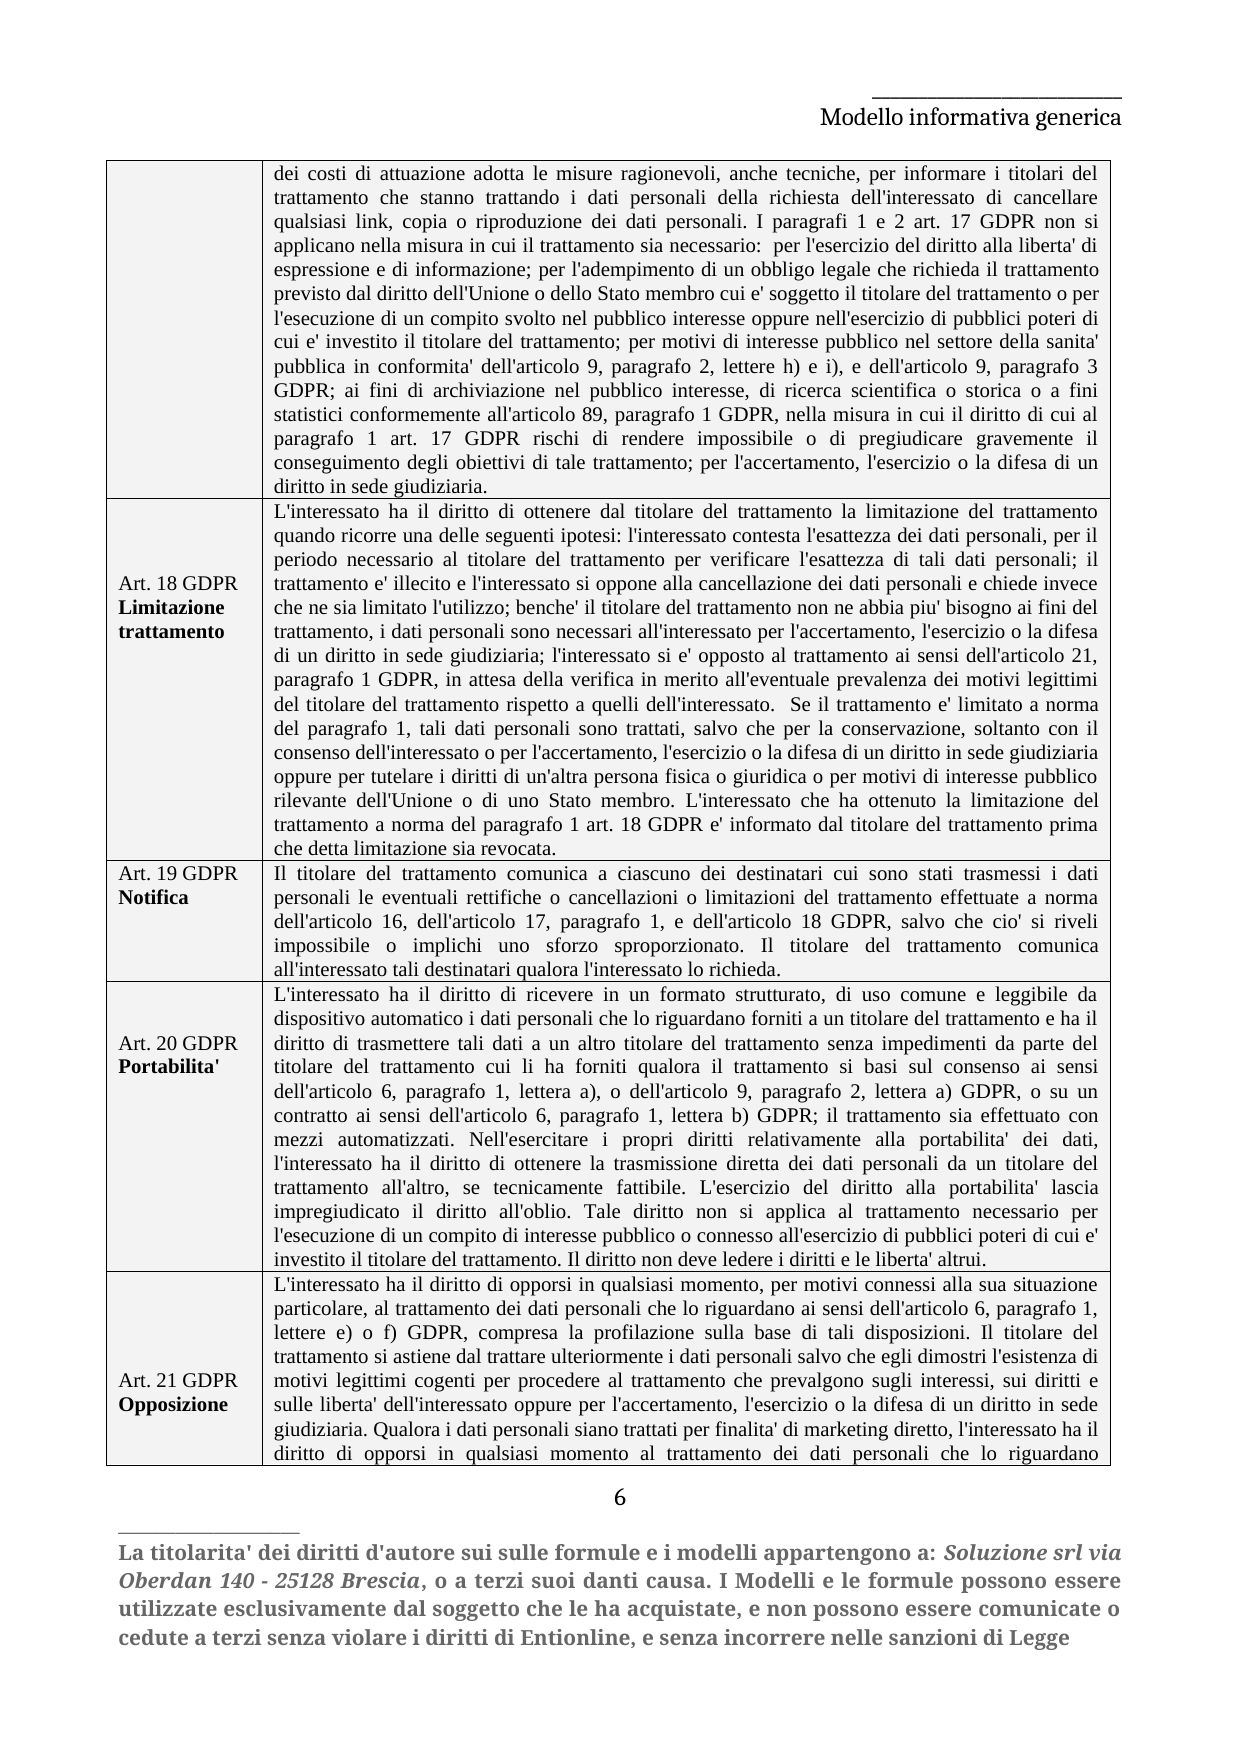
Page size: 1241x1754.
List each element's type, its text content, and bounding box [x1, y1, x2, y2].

table_cell Art. 18 GDPR Limitazione trattamento [107, 499, 262, 860]
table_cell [107, 161, 262, 498]
table_cell L'interessato ha il diritto di ottenere dal titolare del trattamento la limitazione del trattamento quando ricorre una delle seguenti ipotesi: l'interessato contesta l'esattezza dei dati personali, per il periodo necessario al titolare del trattamento per verificare l'esattezza di tali dati personali; il trattamento e' illecito e l'interessato si oppone alla cancellazione dei dati personali e chiede invece che ne sia limitato l'utilizzo; benche' il titolare del trattamento non ne abbia piu' bisogno ai fini del trattamento, i dati personali sono necessari all'interessato per l'accertamento, l'esercizio o la difesa di un diritto in sede giudiziaria; l'interessato si e' opposto al trattamento ai sensi dell'articolo 21, paragrafo 1 GDPR, in attesa della verifica in merito all'eventuale prevalenza dei motivi legittimi del titolare del trattamento rispetto a quelli dell'interessato. Se il trattamento e' limitato a norma del paragrafo 1, tali dati personali sono trattati, salvo che per la conservazione, soltanto con il consenso dell'interessato o per l'accertamento, l'esercizio o la difesa di un diritto in sede giudiziaria oppure per tutelare i diritti di un'altra persona fisica o giuridica o per motivi di interesse pubblico rilevante dell'Unione o di uno Stato membro. L'interessato che ha ottenuto la limitazione del trattamento a norma del paragrafo 1 art. 18 GDPR e' informato dal titolare del trattamento prima che detta limitazione sia revocata. [263, 499, 1110, 860]
table_cell Art. 20 GDPR Portabilita' [107, 982, 262, 1271]
table_cell Art. 19 GDPR Notifica [107, 861, 262, 981]
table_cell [107, 1272, 262, 1464]
table_cell L'interessato ha il diritto di ricevere in un formato strutturato, di uso comune e leggibile da dispositivo automatico i dati personali che lo riguardano forniti a un titolare del trattamento e ha il diritto di trasmettere tali dati a un altro titolare del trattamento senza impedimenti da parte del titolare del trattamento cui li ha forniti qualora il trattamento si basi sul consenso ai sensi dell'articolo 6, paragrafo 1, lettera a), o dell'articolo 9, paragrafo 2, lettera a) GDPR, o su un contratto ai sensi dell'articolo 6, paragrafo 1, lettera b) GDPR; il trattamento sia effettuato con mezzi automatizzati. Nell'esercitare i propri diritti relativamente alla portabilita' dei dati, l'interessato ha il diritto di ottenere la trasmissione diretta dei dati personali da un titolare del trattamento all'altro, se tecnicamente fattibile. L'esercizio del diritto alla portabilita' lascia impregiudicato il diritto all'oblio. Tale diritto non si applica al trattamento necessario per l'esecuzione di un compito di interesse pubblico o connesso all'esercizio di pubblici poteri di cui e' investito il titolare del trattamento. Il diritto non deve ledere i diritti e le liberta' altrui. [263, 982, 1110, 1271]
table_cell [263, 1272, 1110, 1464]
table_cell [263, 161, 1110, 498]
table_cell Il titolare del trattamento comunica a ciascuno dei destinatari cui sono stati trasmessi i dati personali le eventuali rettifiche o cancellazioni o limitazioni del trattamento effettuate a norma dell'articolo 16, dell'articolo 17, paragrafo 1, e dell'articolo 18 GDPR, salvo che cio' si riveli impossibile o implichi uno sforzo sproporzionato. Il titolare del trattamento comunica all'interessato tali destinatari qualora l'interessato lo richieda. [263, 861, 1110, 981]
